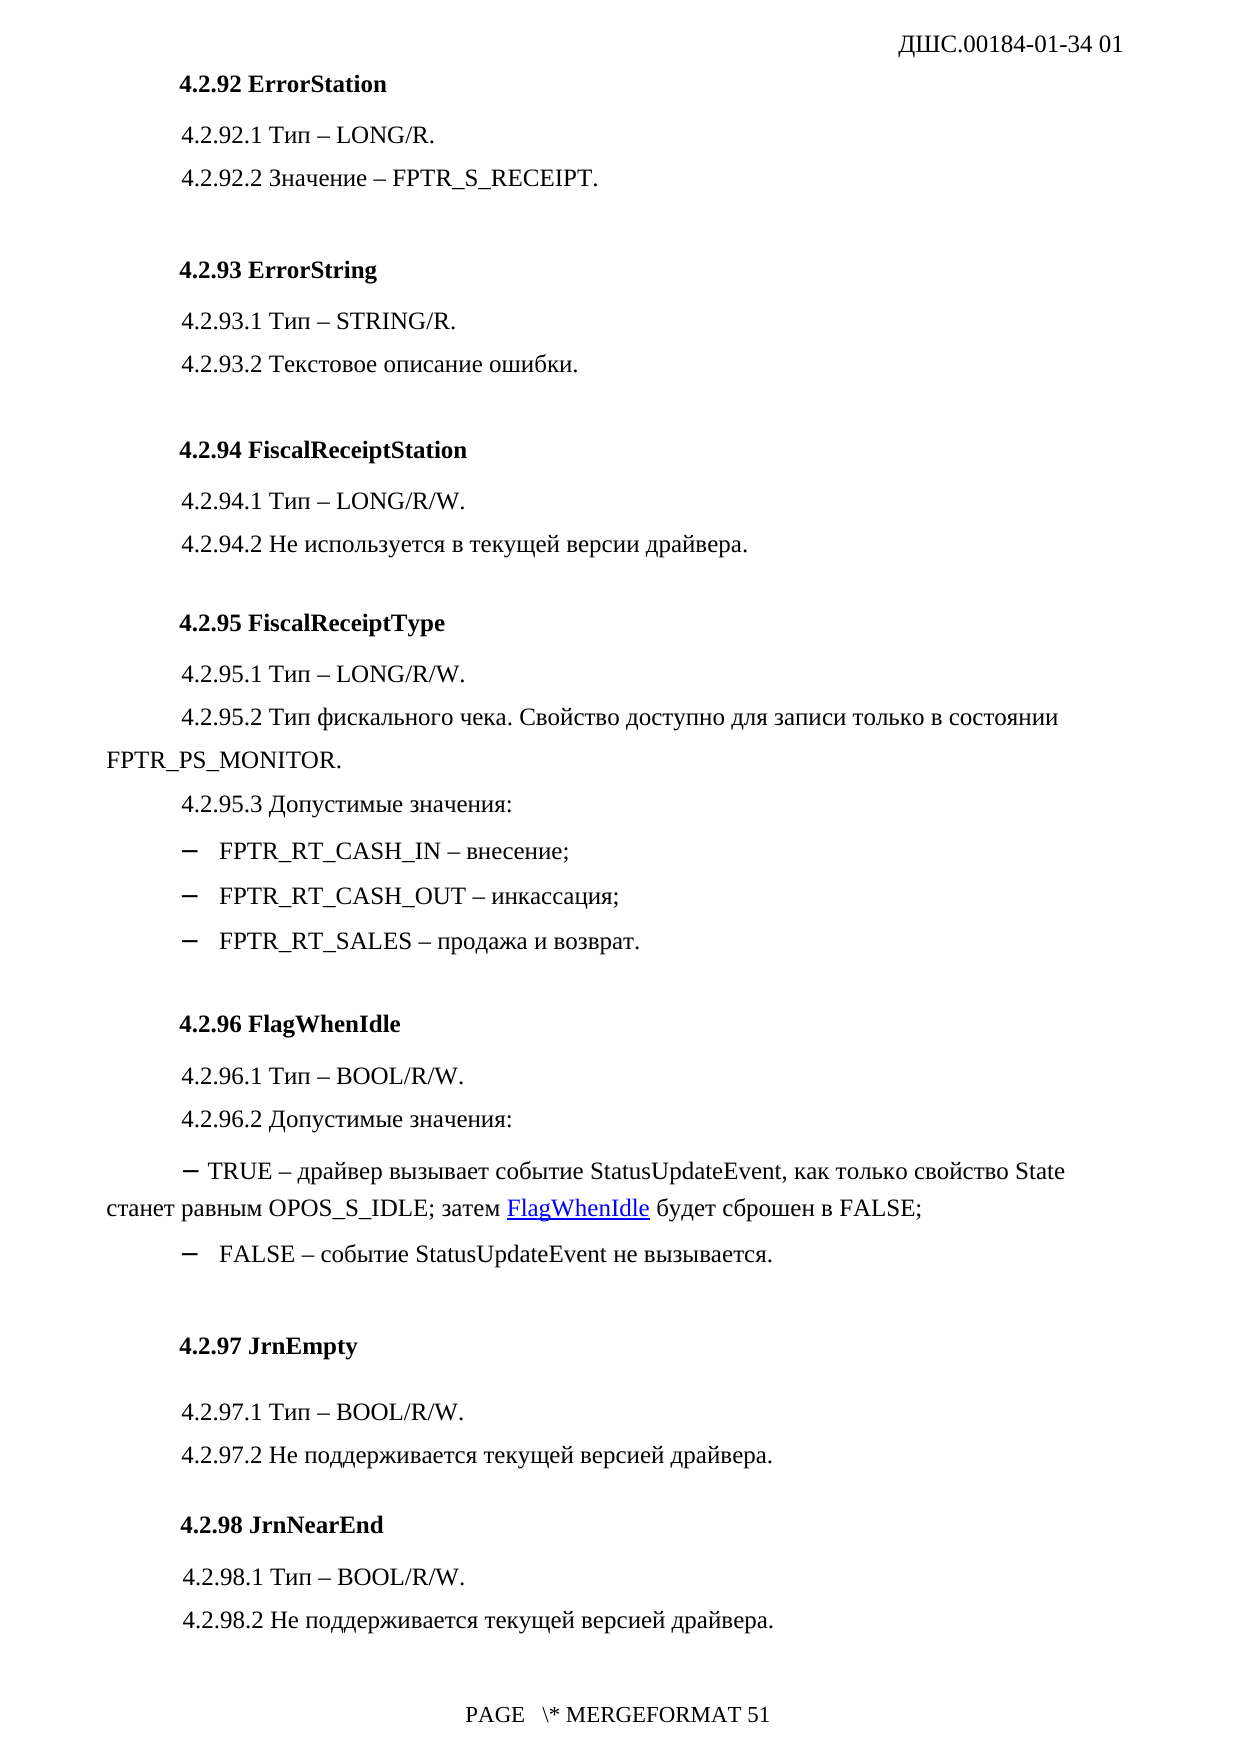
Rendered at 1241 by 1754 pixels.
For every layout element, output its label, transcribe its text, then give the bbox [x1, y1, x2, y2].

text − TRUE – драйвер вызывает событие StatusUpdateEvent, как только свойство State станет равным OPOS_S_IDLE; затем FlagWhenIdle будет сброшен в FALSE; [106, 1149, 1123, 1224]
text 4.2.95.3 Допустимые значения: [181, 789, 1123, 817]
text FPTR_PS_MONITOR. [106, 746, 1123, 774]
text − FPTR_RT_SALES – продажа и возврат. [179, 923, 1123, 956]
text 4.2.93 ErrorString [179, 255, 1123, 283]
text − FALSE – событие StatusUpdateEvent не вызывается. [179, 1236, 1123, 1269]
text 4.2.98.1 Тип – BOOL/R/W. [150, 1562, 1123, 1591]
text 4.2.93.2 Текстовое описание ошибки. [181, 349, 1123, 378]
text 4.2.95.1 Тип – LONG/R/W. [181, 659, 1123, 688]
text 4.2.97 JrnEmpty [179, 1331, 1123, 1360]
text 4.2.92.1 Тип – LONG/R. [181, 120, 1123, 149]
text 4.2.94 FiscalReceiptStation [179, 435, 1123, 464]
text 4.2.94.1 Тип – LONG/R/W. [181, 486, 1123, 515]
text − FPTR_RT_CASH_OUT – инкассация; [179, 878, 1123, 911]
text 4.2.96.2 Допустимые значения: [181, 1104, 1123, 1133]
text 4.2.94.2 Не используется в текущей версии драйвера. [181, 529, 1123, 558]
text 4.2.93.1 Тип – STRING/R. [181, 306, 1123, 335]
text 4.2.98.2 Не поддерживается текущей версией драйвера. [150, 1605, 1123, 1634]
text − FPTR_RT_CASH_IN – внесение; [179, 833, 1123, 866]
text 4.2.95 FiscalReceiptType [179, 608, 1123, 637]
text 4.2.98 JrnNearEnd [148, 1510, 1123, 1539]
text 4.2.95.2 Тип фискального чека. Свойство доступно для записи только в состоянии [181, 702, 1123, 731]
text 4.2.97.1 Тип – BOOL/R/W. [181, 1397, 1123, 1426]
text 4.2.96 FlagWhenIdle [179, 1009, 1123, 1038]
text 4.2.96.1 Тип – BOOL/R/W. [181, 1061, 1123, 1089]
text 4.2.92 ErrorStation [179, 69, 1123, 98]
text 4.2.97.2 Не поддерживается текущей версией драйвера. [181, 1440, 1123, 1469]
text 4.2.92.2 Значение – FPTR_S_RECEIPT. [181, 163, 1123, 192]
